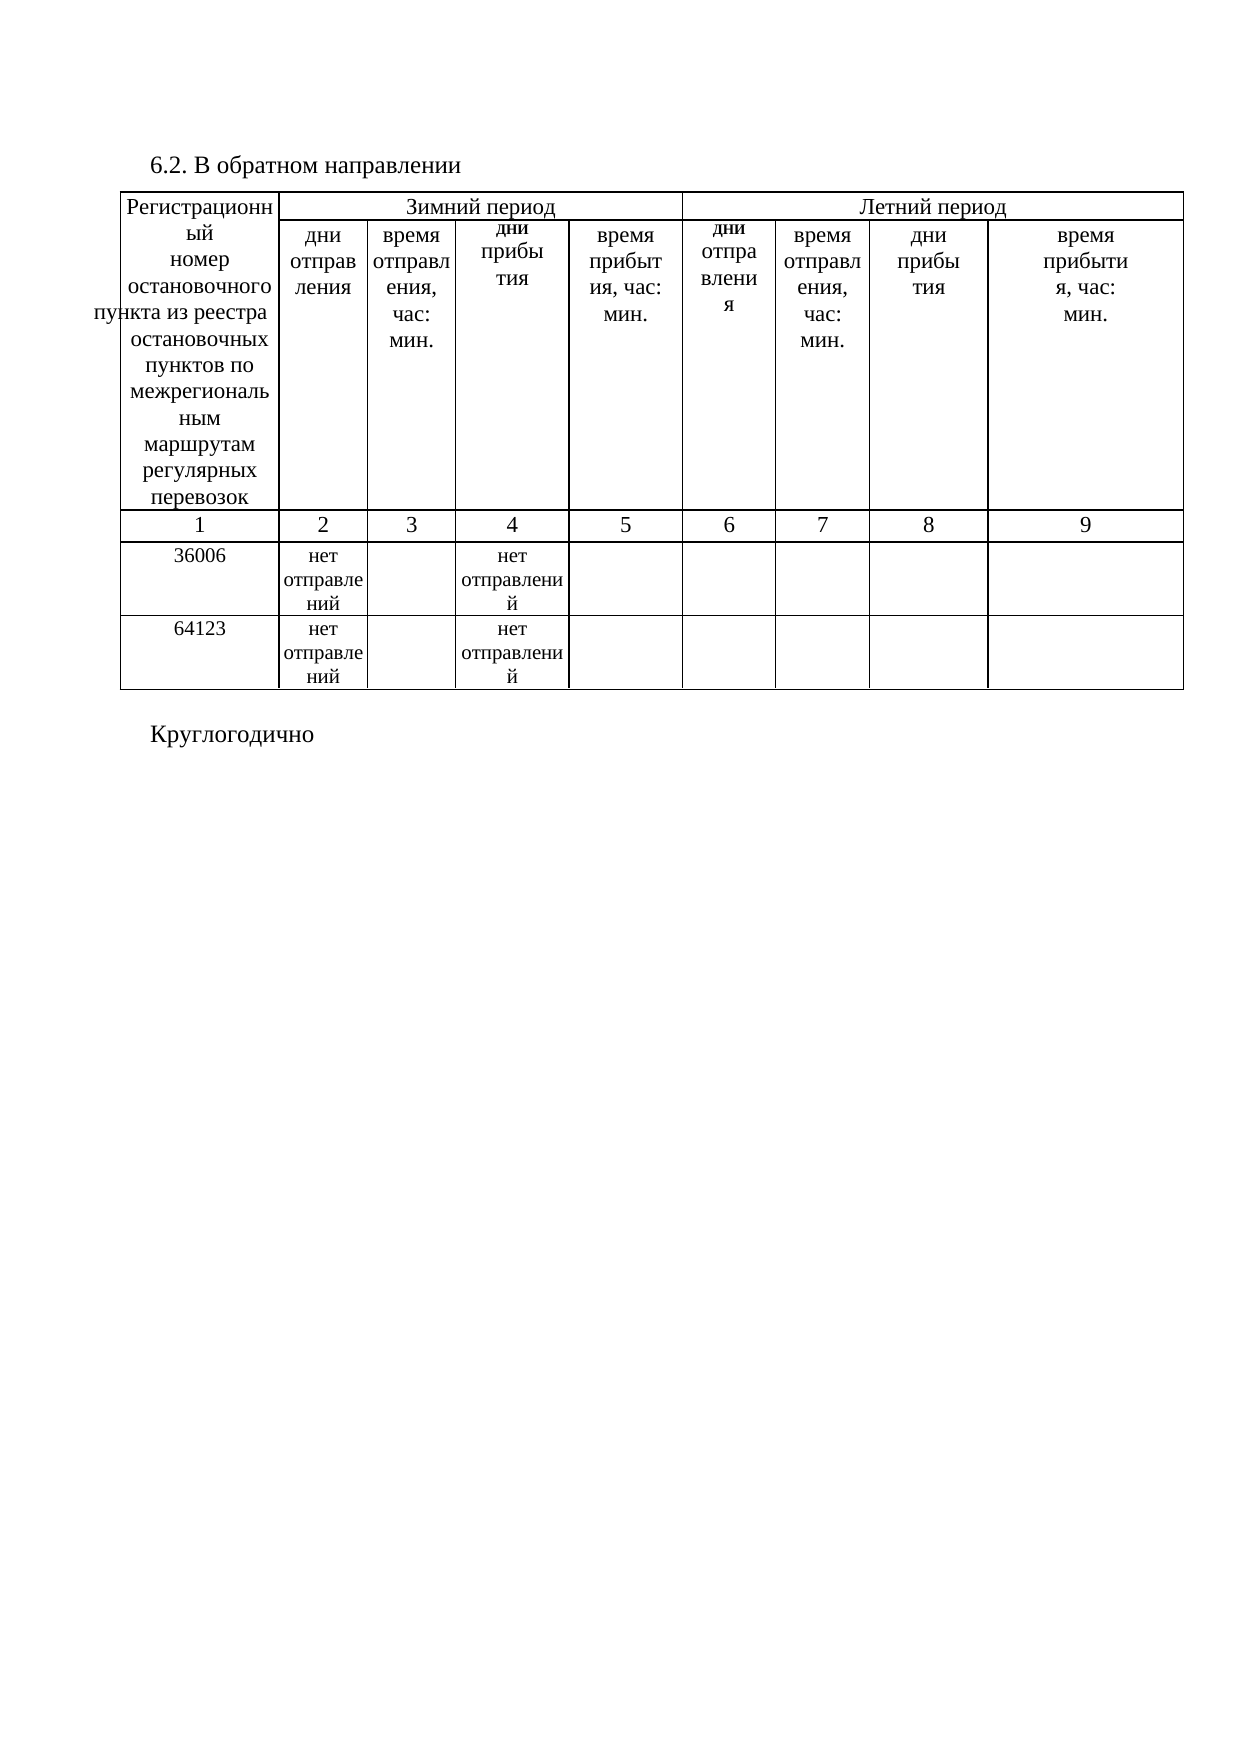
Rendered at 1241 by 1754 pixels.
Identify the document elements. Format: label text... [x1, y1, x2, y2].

table_cell нет отправлений [280, 543, 367, 615]
table_cell ДНИ отпра влени я [683, 221, 775, 509]
table_cell [570, 616, 682, 688]
table_cell 5 [570, 511, 682, 541]
table_cell нет отправлений [280, 616, 367, 688]
table_cell время прибыти я, час: мин. [989, 221, 1183, 509]
table_cell ДНИ прибы тия [456, 221, 568, 509]
text 6.2. В обратном направлении [150, 150, 1090, 179]
table_cell [776, 616, 869, 688]
table_cell дни прибы тия [870, 221, 987, 509]
text Круглогодично [150, 719, 1090, 747]
table_cell 2 [280, 511, 367, 541]
table_header Летний период [683, 193, 1183, 219]
table_cell 3 [368, 511, 455, 541]
table_cell время прибыт ия, час: мин. [570, 221, 682, 509]
table_cell [989, 543, 1183, 615]
table_cell 1 [121, 511, 278, 541]
table_cell [683, 616, 775, 688]
table_cell [368, 616, 455, 688]
table_cell нет отправлений [456, 616, 568, 688]
table_cell 64123 [121, 616, 278, 688]
table_cell 36006 [121, 543, 278, 615]
table_cell [368, 543, 455, 615]
table_cell время отправл ения, час: мин. [368, 221, 455, 509]
table_cell [870, 543, 987, 615]
table_cell [683, 543, 775, 615]
table_cell 4 [456, 511, 568, 541]
table_cell 6 [683, 511, 775, 541]
table_cell 9 [989, 511, 1183, 541]
table_cell [870, 616, 987, 688]
table_cell нет отправлений [456, 543, 568, 615]
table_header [121, 193, 278, 509]
table_header Зимний период [280, 193, 682, 219]
table_cell 7 [776, 511, 869, 541]
table_cell [776, 543, 869, 615]
table_cell 8 [870, 511, 987, 541]
table_cell время отправл ения, час: мин. [776, 221, 869, 509]
table_cell [570, 543, 682, 615]
table_cell [989, 616, 1183, 688]
table_cell дни отправ ления [280, 221, 367, 509]
